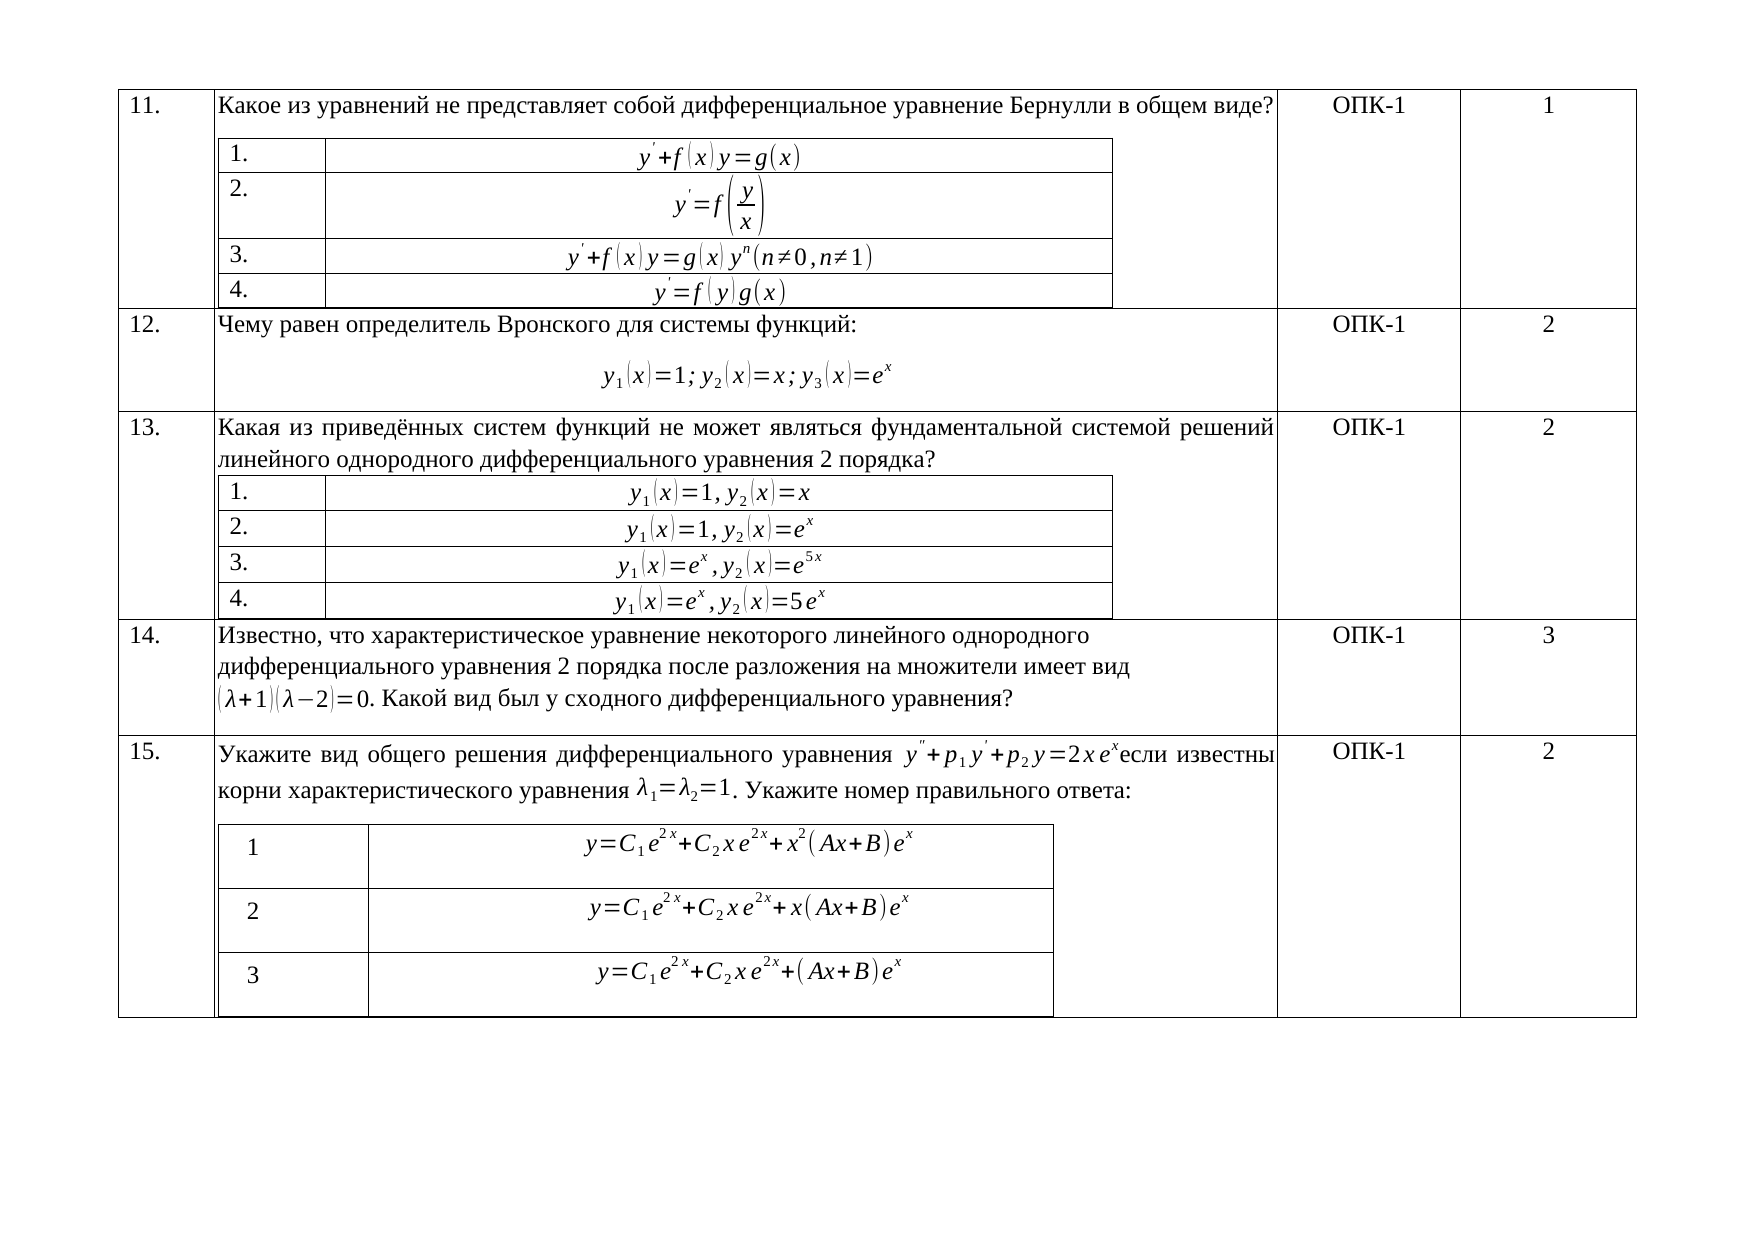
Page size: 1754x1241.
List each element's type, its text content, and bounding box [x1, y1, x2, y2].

table_cell [119, 412, 214, 619]
table_cell ОПК-1 [1278, 90, 1460, 308]
table_cell 3 [1461, 620, 1636, 735]
table_cell Укажите вид общего решения дифференциального уравнения если известны корни характеристического уравнения . Укажите номер правильного ответа: [215, 736, 1277, 1017]
table_cell Какая из приведённых систем функций не может являться фундаментальной системой решений линейного однородного дифференциального уравнения 2 порядка? [215, 412, 1277, 619]
table_cell Известно, что характеристическое уравнение некоторого линейного однородного дифференциального уравнения 2 порядка после разложения на множители имеет вид . Какой вид был у сходного дифференциального уравнения? [215, 620, 1277, 735]
table_cell ОПК-1 [1278, 412, 1460, 619]
table_cell ОПК-1 [1278, 620, 1460, 735]
table_cell [119, 309, 214, 411]
table_cell [119, 90, 214, 308]
table_cell 1 [1461, 90, 1636, 308]
table_cell [119, 736, 214, 1017]
table_cell 2 [1461, 412, 1636, 619]
table_cell ОПК-1 [1278, 309, 1460, 411]
table_cell 2 [1461, 736, 1636, 1017]
table_cell [119, 620, 214, 735]
table_cell 2 [1461, 309, 1636, 411]
table_cell ОПК-1 [1278, 736, 1460, 1017]
table_cell Какое из уравнений не представляет собой дифференциальное уравнение Бернулли в общем виде? [215, 90, 1277, 308]
table_cell Чему равен определитель Вронского для системы функций: [215, 309, 1277, 411]
